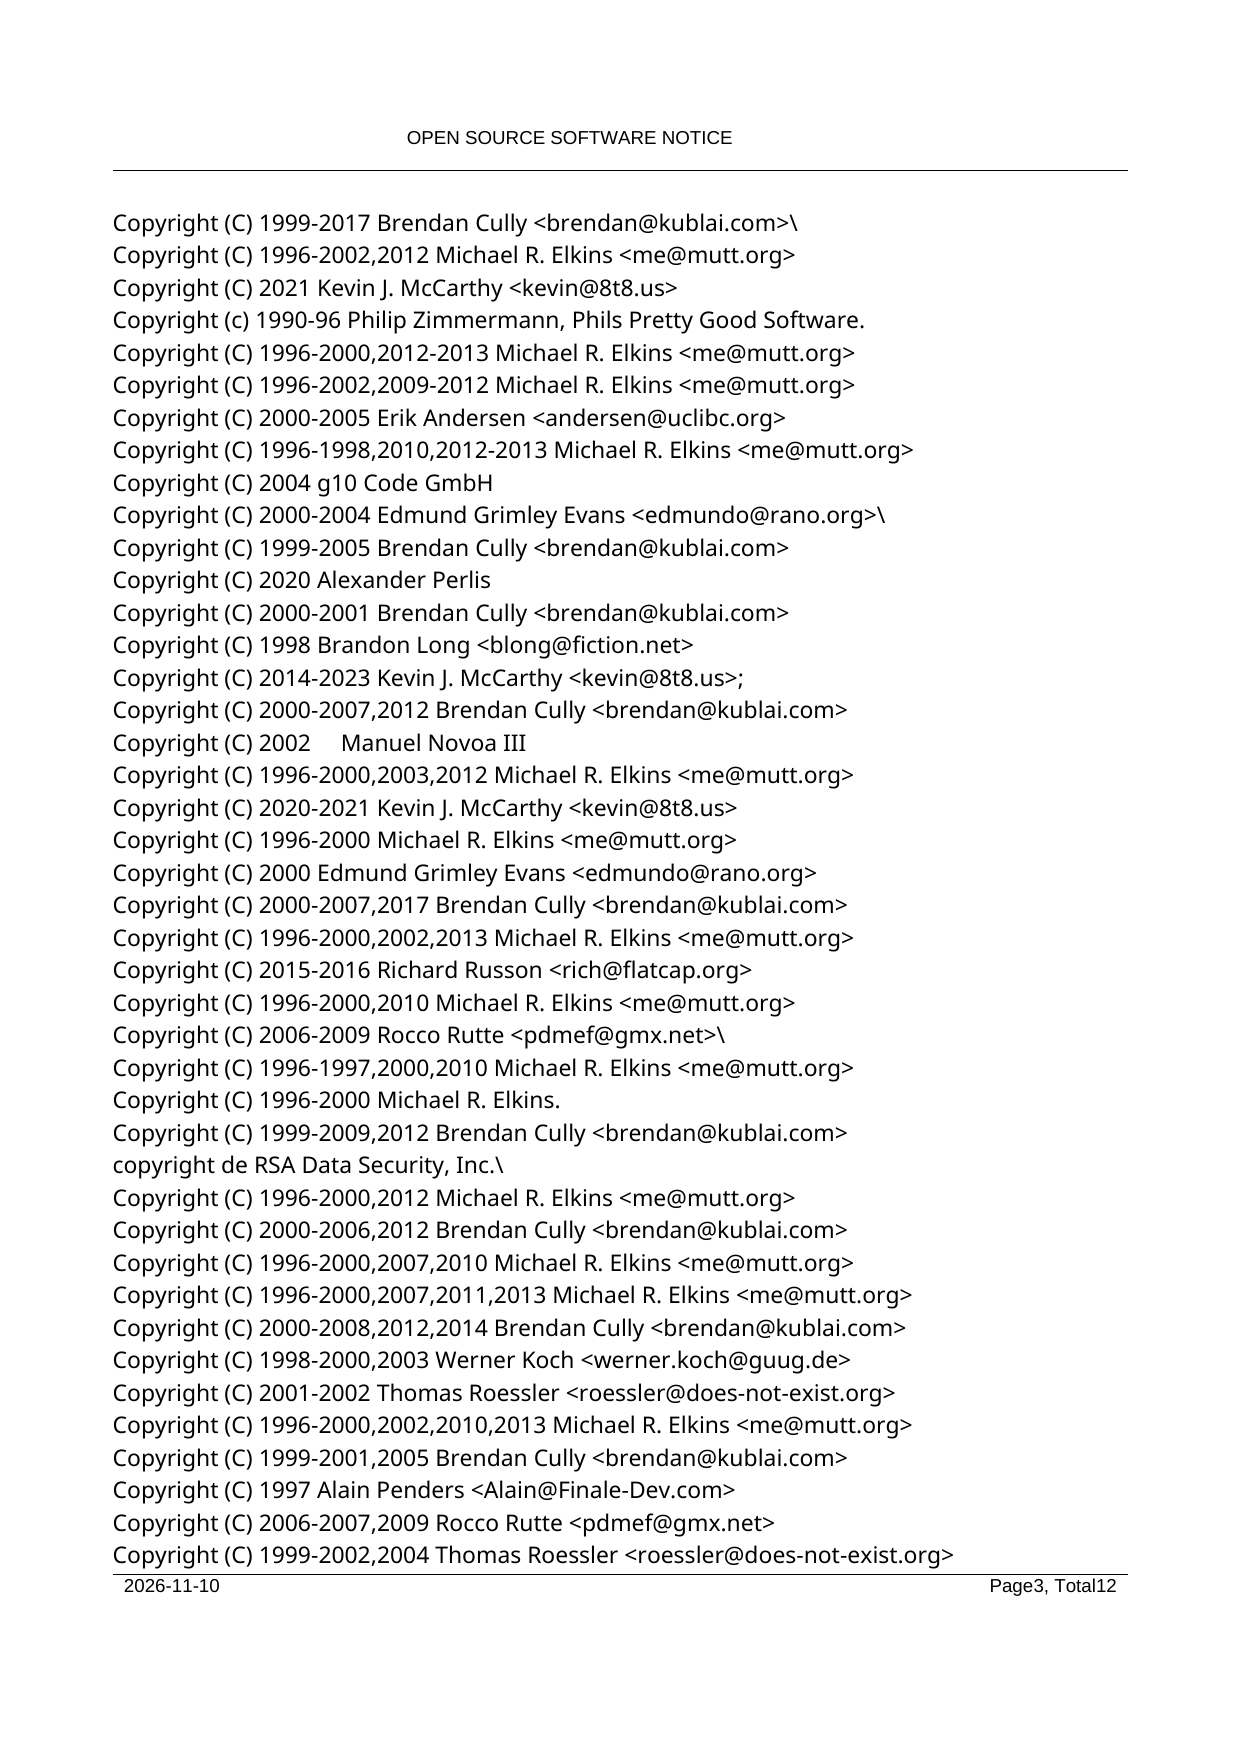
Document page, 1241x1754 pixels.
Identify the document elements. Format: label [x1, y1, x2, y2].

text [112, 206, 1128, 1571]
